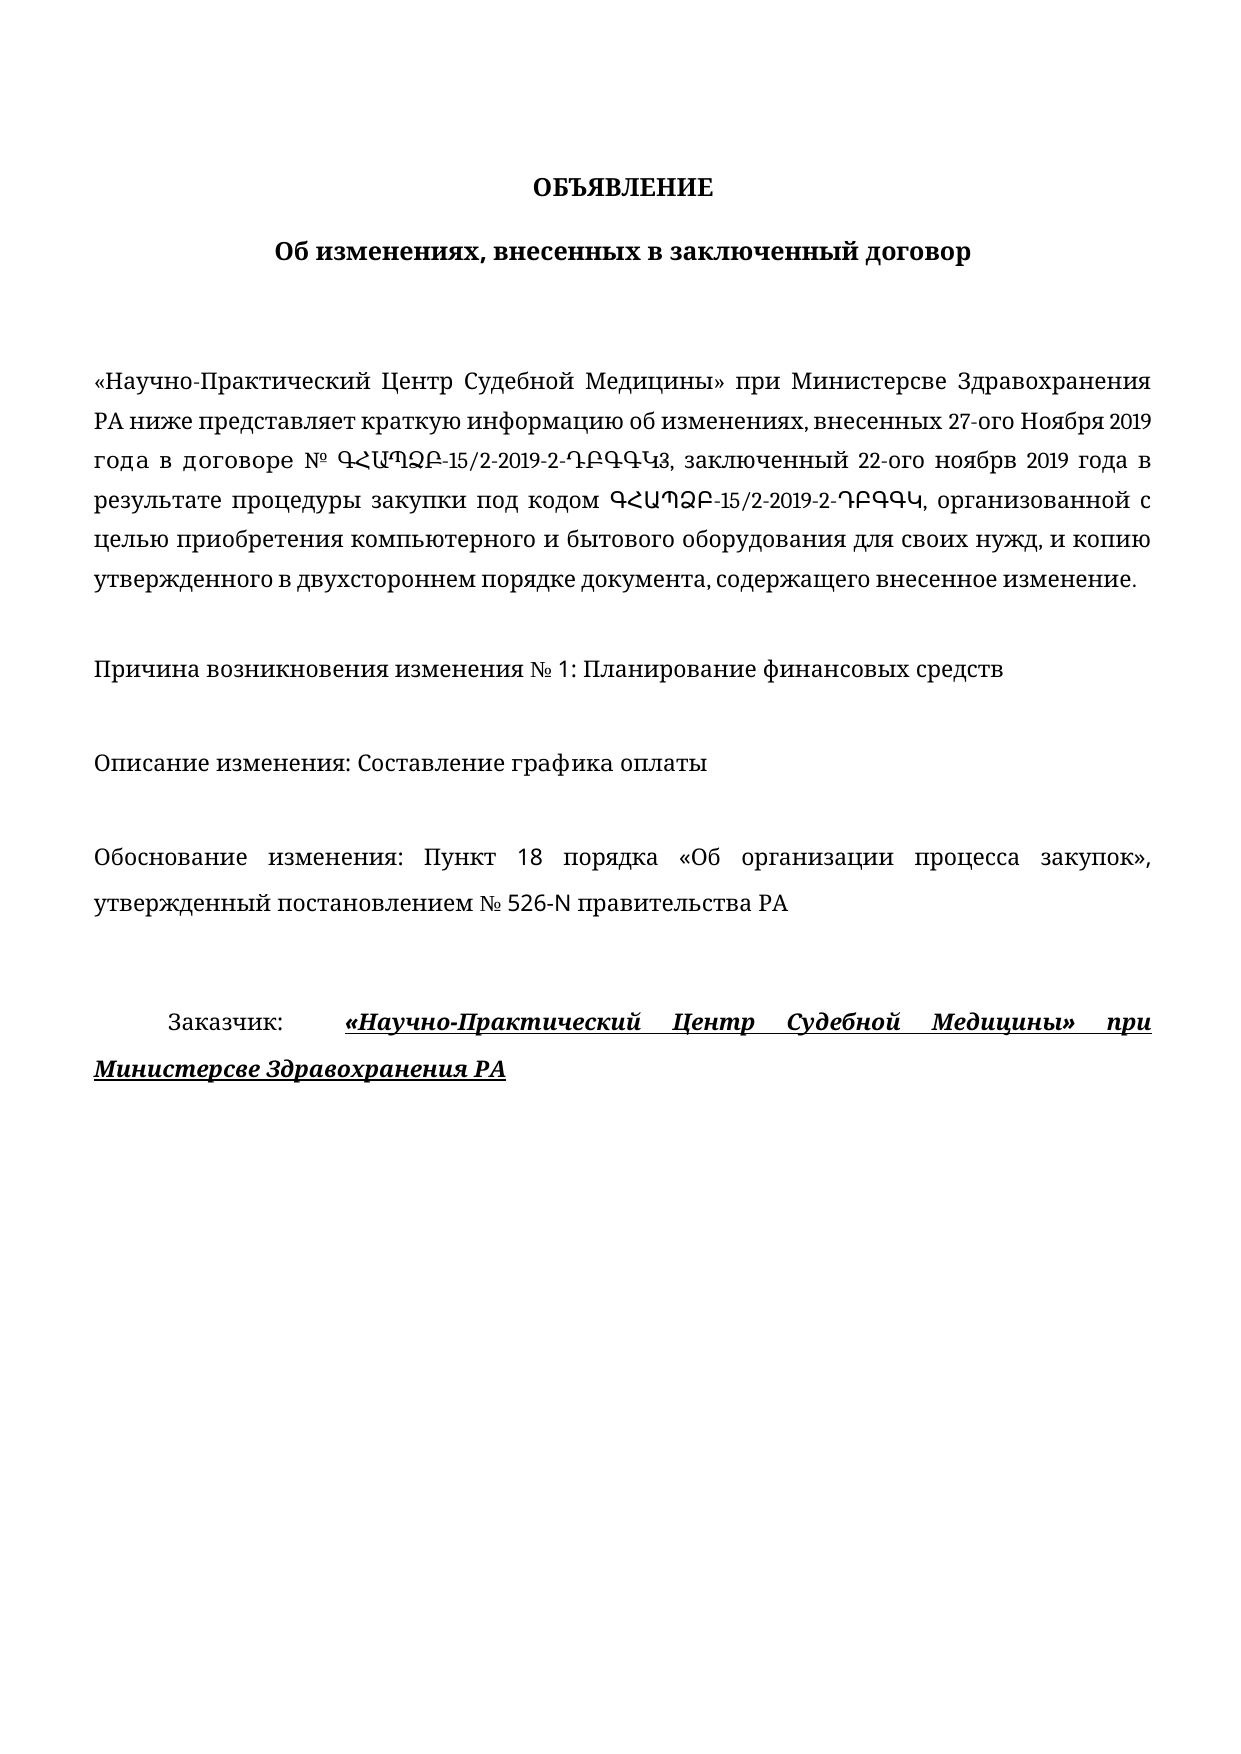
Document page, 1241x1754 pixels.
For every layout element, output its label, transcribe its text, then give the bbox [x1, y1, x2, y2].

text «Научно-Практический Центр Судебной Медицины» при Министерсве Здравохранения РА ниже представляет краткую информацию об изменениях, внесенных 27-ого Ноября 2019 года в договоре № ԳՀԱՊՁԲ-15/2-2019-2-ԴԲԳԳԿ-3, заключенный 22-ого ноябрв 2019 года в результате процедуры закупки под кодом ԳՀԱՊՁԲ-15/2-2019-2-ԴԲԳԳԿ, организованной с целью приобретения компьютерного и бытового оборудования для своих нужд, и копию утвержденного в двухстороннем порядке документа, содержащего внесенное изменение. [94, 369, 1152, 593]
text Об изменениях, внесенных в заключенный договор [94, 234, 1152, 268]
text Заказчик: «Научно-Практический Центр Судебной Медицины» при Министерсве Здравохранения РА [94, 1006, 1152, 1084]
text Причина возникновения изменения № 1: Планирование финансовых средств [94, 653, 1152, 684]
text Обоснование изменения: Пункт 18 порядка «Об организации процесса закупок», утвержденный постановлением № 526-N правительства РА [94, 840, 1152, 918]
text ОБЪЯВЛЕНИЕ [94, 174, 1152, 203]
text Описание изменения: Составление графика оплаты [94, 747, 1152, 778]
